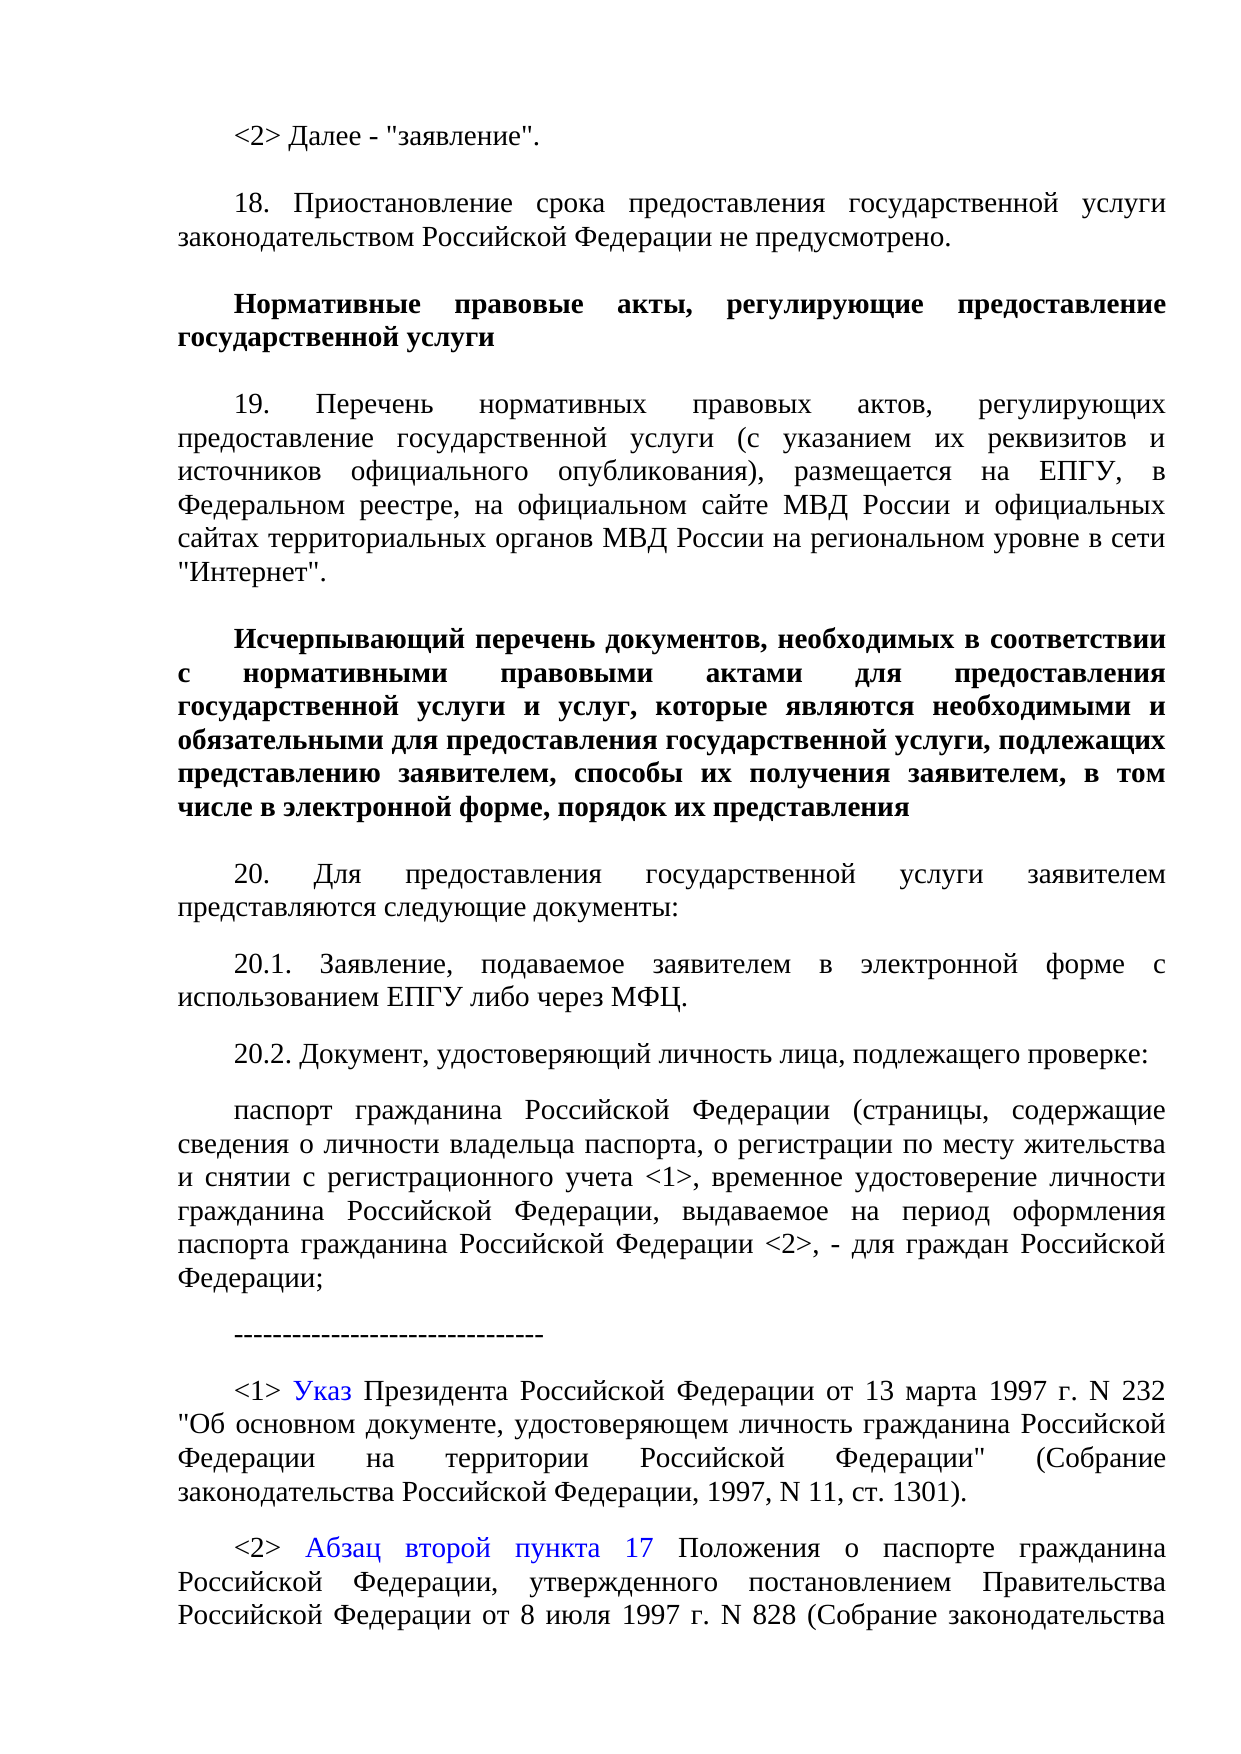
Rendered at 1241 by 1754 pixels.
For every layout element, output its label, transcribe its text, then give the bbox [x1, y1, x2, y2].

text 20.2. Документ, удостоверяющий личность лица, подлежащего проверке: [177, 1036, 1167, 1069]
text 18. Приостановление срока предоставления государственной услуги законодательством Российской Федерации не предусмотрено. [177, 185, 1167, 252]
text -------------------------------- [177, 1317, 1167, 1350]
text 20.1. Заявление, подаваемое заявителем в электронной форме с использованием ЕПГУ либо через МФЦ. [177, 946, 1167, 1013]
text <1> Указ Президента Российской Федерации от 13 марта 1997 г. N 232 "Об основном документе, удостоверяющем личность гражданина Российской Федерации на территории Российской Федерации" (Собрание законодательства Российской Федерации, 1997, N 11, ст. 1301). [177, 1373, 1167, 1507]
text 20. Для предоставления государственной услуги заявителем представляются следующие документы: [177, 856, 1167, 923]
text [177, 1530, 1167, 1631]
title Исчерпывающий перечень документов, необходимых в соответствии с нормативными правовыми актами для предоставления государственной услуги и услуг, которые являются необходимыми и обязательными для предоставления государственной услуги, подлежащих представлению заявителем, способы их получения заявителем, в том числе в электронной форме, порядок их представления [177, 621, 1167, 822]
text 19. Перечень нормативных правовых актов, регулирующих предоставление государственной услуги (с указанием их реквизитов и источников официального опубликования), размещается на ЕПГУ, в Федеральном реестре, на официальном сайте МВД России и официальных сайтах территориальных органов МВД России на региональном уровне в сети "Интернет". [177, 386, 1167, 588]
title Нормативные правовые акты, регулирующие предоставление государственной услуги [177, 286, 1167, 353]
text <2> Далее - "заявление". [177, 118, 1167, 152]
text паспорт гражданина Российской Федерации (страницы, содержащие сведения о личности владельца паспорта, о регистрации по месту жительства и снятии с регистрационного учета <1>, временное удостоверение личности гражданина Российской Федерации, выдаваемое на период оформления паспорта гражданина Российской Федерации <2>, - для граждан Российской Федерации; [177, 1092, 1167, 1294]
